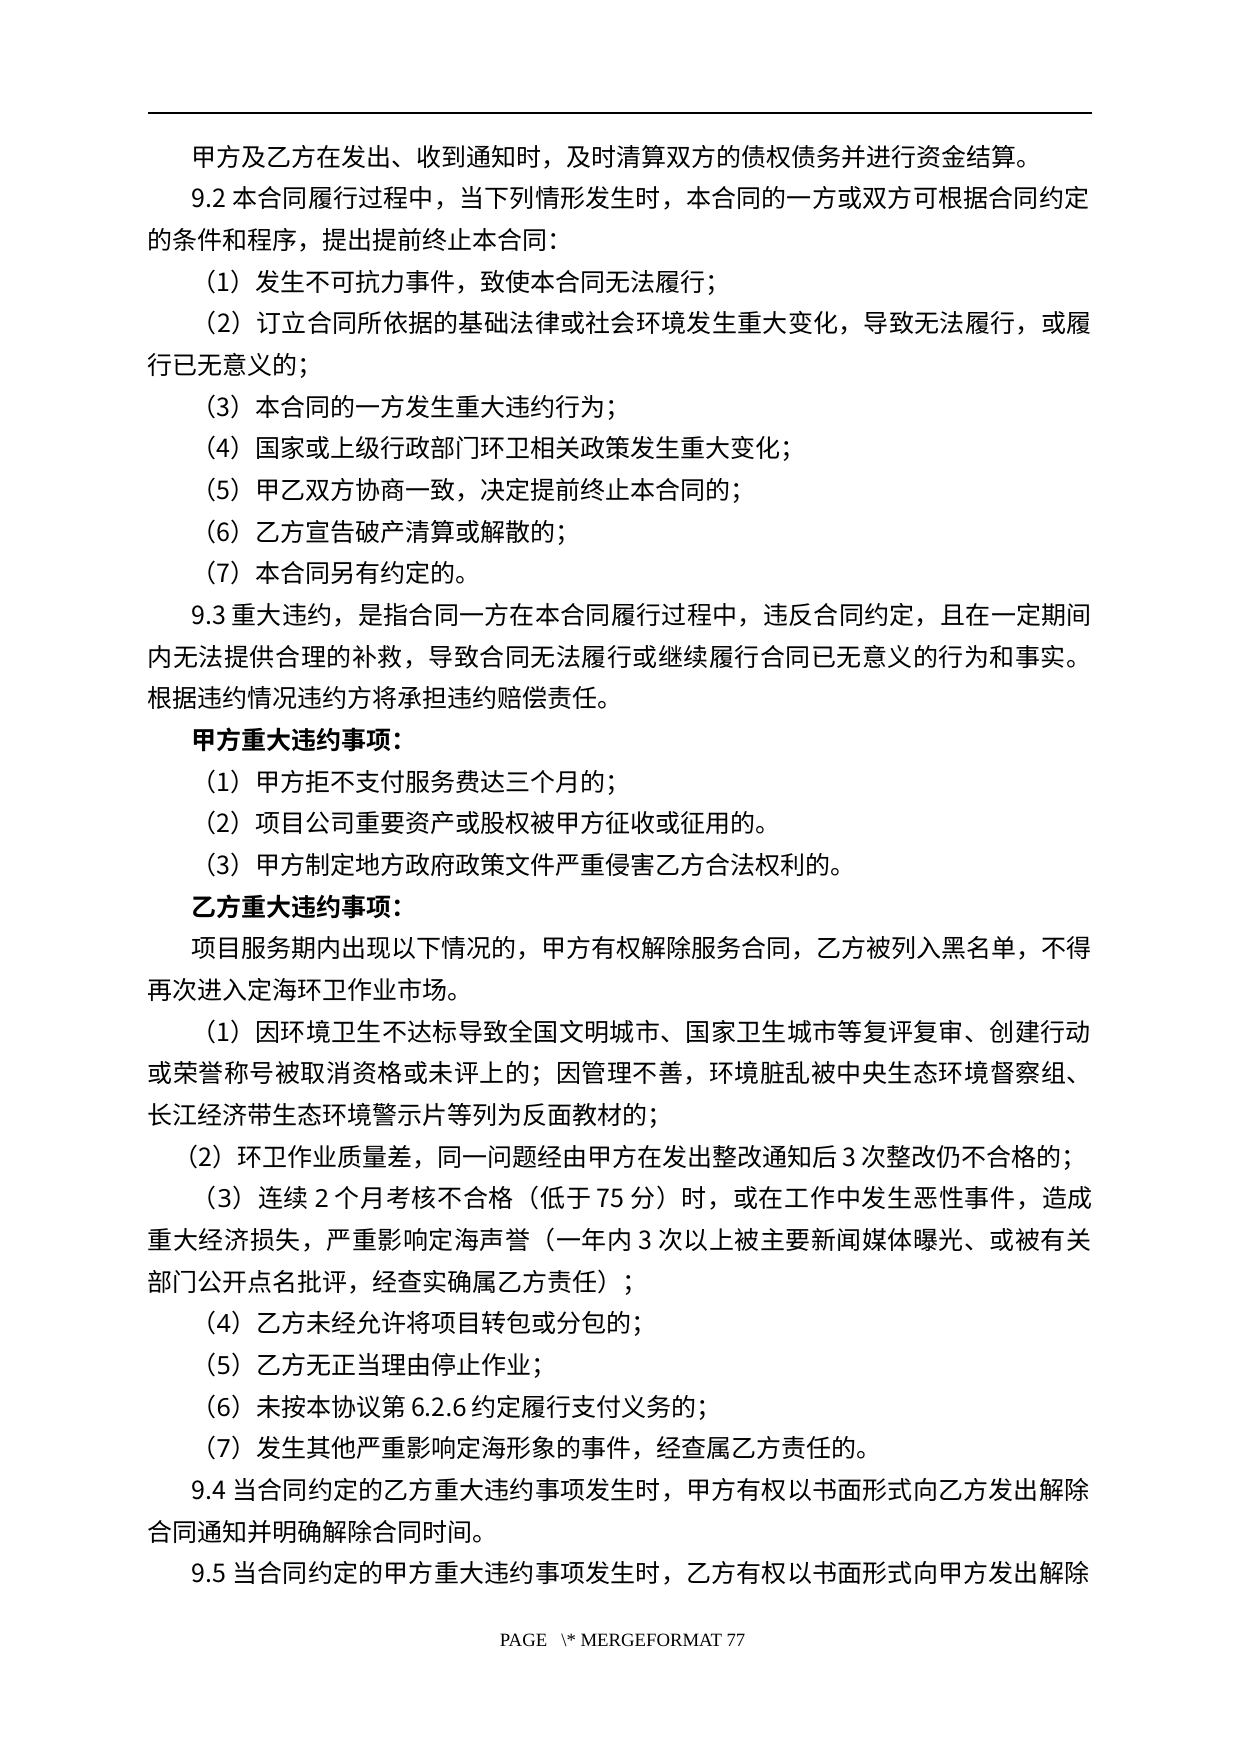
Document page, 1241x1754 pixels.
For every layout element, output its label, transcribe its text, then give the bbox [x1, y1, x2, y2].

text 9.4 当合同约定的乙方重大违约事项发生时，甲方有权以书面形式向乙方发出解除合同通知并明确解除合同时间。 [148, 1466, 1092, 1549]
text （4）乙方未经允许将项目转包或分包的； [148, 1299, 1092, 1341]
text （4）国家或上级行政部门环卫相关政策发生重大变化； [148, 424, 1092, 466]
text （2）订立合同所依据的基础法律或社会环境发生重大变化，导致无法履行，或履行已无意义的； [148, 299, 1092, 383]
text 项目服务期内出现以下情况的，甲方有权解除服务合同，乙方被列入黑名单，不得再次进入定海环卫作业市场。 [148, 924, 1092, 1008]
text （7）本合同另有约定的。 [148, 549, 1092, 591]
text （5）乙方无正当理由停止作业； [148, 1341, 1092, 1383]
text （5）甲乙双方协商一致，决定提前终止本合同的； [148, 466, 1092, 508]
text （3）甲方制定地方政府政策文件严重侵害乙方合法权利的。 [148, 841, 1092, 883]
text （6）未按本协议第6.2.6约定履行支付义务的； [148, 1383, 1092, 1424]
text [148, 1549, 1092, 1591]
text 甲方及乙方在发出、收到通知时，及时清算双方的债权债务并进行资金结算。 [148, 133, 1092, 174]
text （7）发生其他严重影响定海形象的事件，经查属乙方责任的。 [148, 1424, 1092, 1466]
text （3）本合同的一方发生重大违约行为； [148, 383, 1092, 424]
text 甲方重大违约事项： [148, 716, 1092, 758]
text （2）项目公司重要资产或股权被甲方征收或征用的。 [148, 799, 1092, 841]
text （3）连续2个月考核不合格（低于75分）时，或在工作中发生恶性事件，造成重大经济损失，严重影响定海声誉（一年内3次以上被主要新闻媒体曝光、或被有关部门公开点名批评，经查实确属乙方责任）； [148, 1174, 1092, 1299]
text 9.3重大违约，是指合同一方在本合同履行过程中，违反合同约定，且在一定期间内无法提供合理的补救，导致合同无法履行或继续履行合同已无意义的行为和事实。根据违约情况违约方将承担违约赔偿责任。 [148, 591, 1092, 716]
text （1）甲方拒不支付服务费达三个月的； [148, 758, 1092, 799]
text （1）发生不可抗力事件，致使本合同无法履行； [148, 258, 1092, 299]
list 因环境卫生不达标导致全国文明城市、国家卫生城市等复评复审、创建行动或荣誉称号被取消资格或未评上的；因管理不善，环境脏乱被中央生态环境督察组、长江经济带生态环境警示片等列为反面教材的； [148, 1008, 1092, 1133]
text 9.2 本合同履行过程中，当下列情形发生时，本合同的一方或双方可根据合同约定的条件和程序，提出提前终止本合同： [148, 174, 1092, 258]
text （6）乙方宣告破产清算或解散的； [148, 508, 1092, 549]
text 乙方重大违约事项： [148, 883, 1092, 924]
list （2）环卫作业质量差，同一问题经由甲方在发出整改通知后3次整改仍不合格的； [148, 1133, 1092, 1174]
